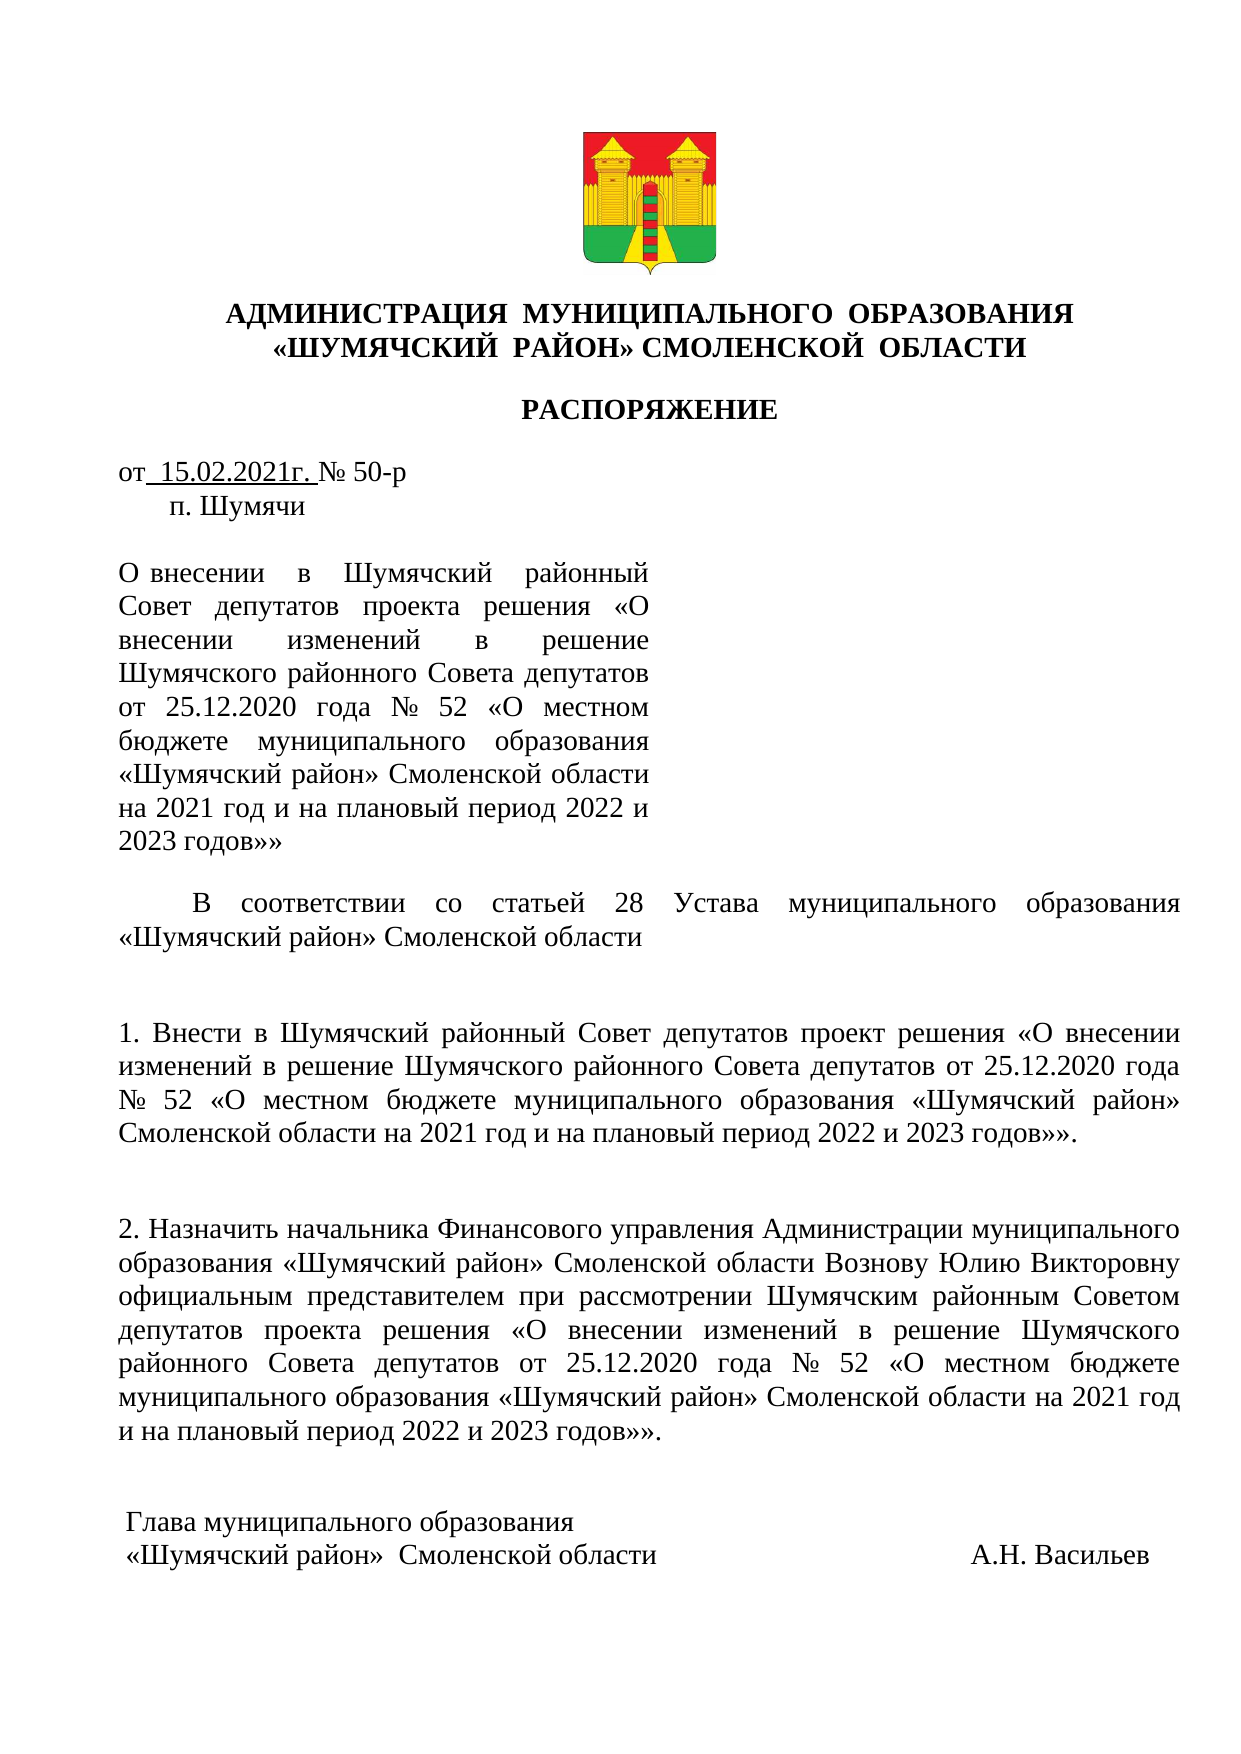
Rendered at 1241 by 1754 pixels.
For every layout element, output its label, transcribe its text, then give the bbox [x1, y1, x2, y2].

text О внесении в Шумячский районный Совет депутатов проекта решения «О внесении изменений в решение Шумячского районного Совета депутатов от 25.12.2020 года № 52 «О местном бюджете муниципального образования «Шумячский район» Смоленской области на 2021 год и на плановый период 2022 и 2023 годов»» [118, 555, 649, 857]
text 2. Назначить начальника Финансового управления Администрации муниципального образования «Шумячский район» Смоленской области Вознову Юлию Викторовну официальным представителем при рассмотрении Шумячским районным Советом депутатов проекта решения «О внесении изменений в решение Шумячского районного Совета депутатов от 25.12.2020 года № 52 «О местном бюджете муниципального образования «Шумячский район» Смоленской области на 2021 год и на плановый период 2022 и 2023 годов»». [118, 1183, 1181, 1446]
text В соответствии со статьей 28 Устава муниципального образования «Шумячский район» Смоленской области [118, 886, 1181, 953]
subtitle АДМИНИСТРАЦИЯ МУНИЦИПАЛЬНОГО ОБРАЗОВАНИЯ [118, 296, 1181, 330]
text 1. Внести в Шумячский районный Совет депутатов проект решения «О внесении изменений в решение Шумячского районного Совета депутатов от 25.12.2020 года № 52 «О местном бюджете муниципального образования «Шумячский район» Смоленской области на 2021 год и на плановый период 2022 и 2023 годов»». [118, 986, 1181, 1149]
text Глава муниципального образования «Шумячский район» Смоленской области А.Н. Васильев [118, 1504, 1181, 1571]
text п. Шумячи [118, 488, 1181, 521]
text «ШУМЯЧСКИЙ РАЙОН» СМОЛЕНСКОЙ ОБЛАСТИ [118, 330, 1181, 363]
text от 15.02.2021г. № 50-р [118, 454, 1181, 488]
subtitle РАСПОРЯЖЕНИЕ [118, 392, 1181, 426]
picture [583, 132, 717, 275]
